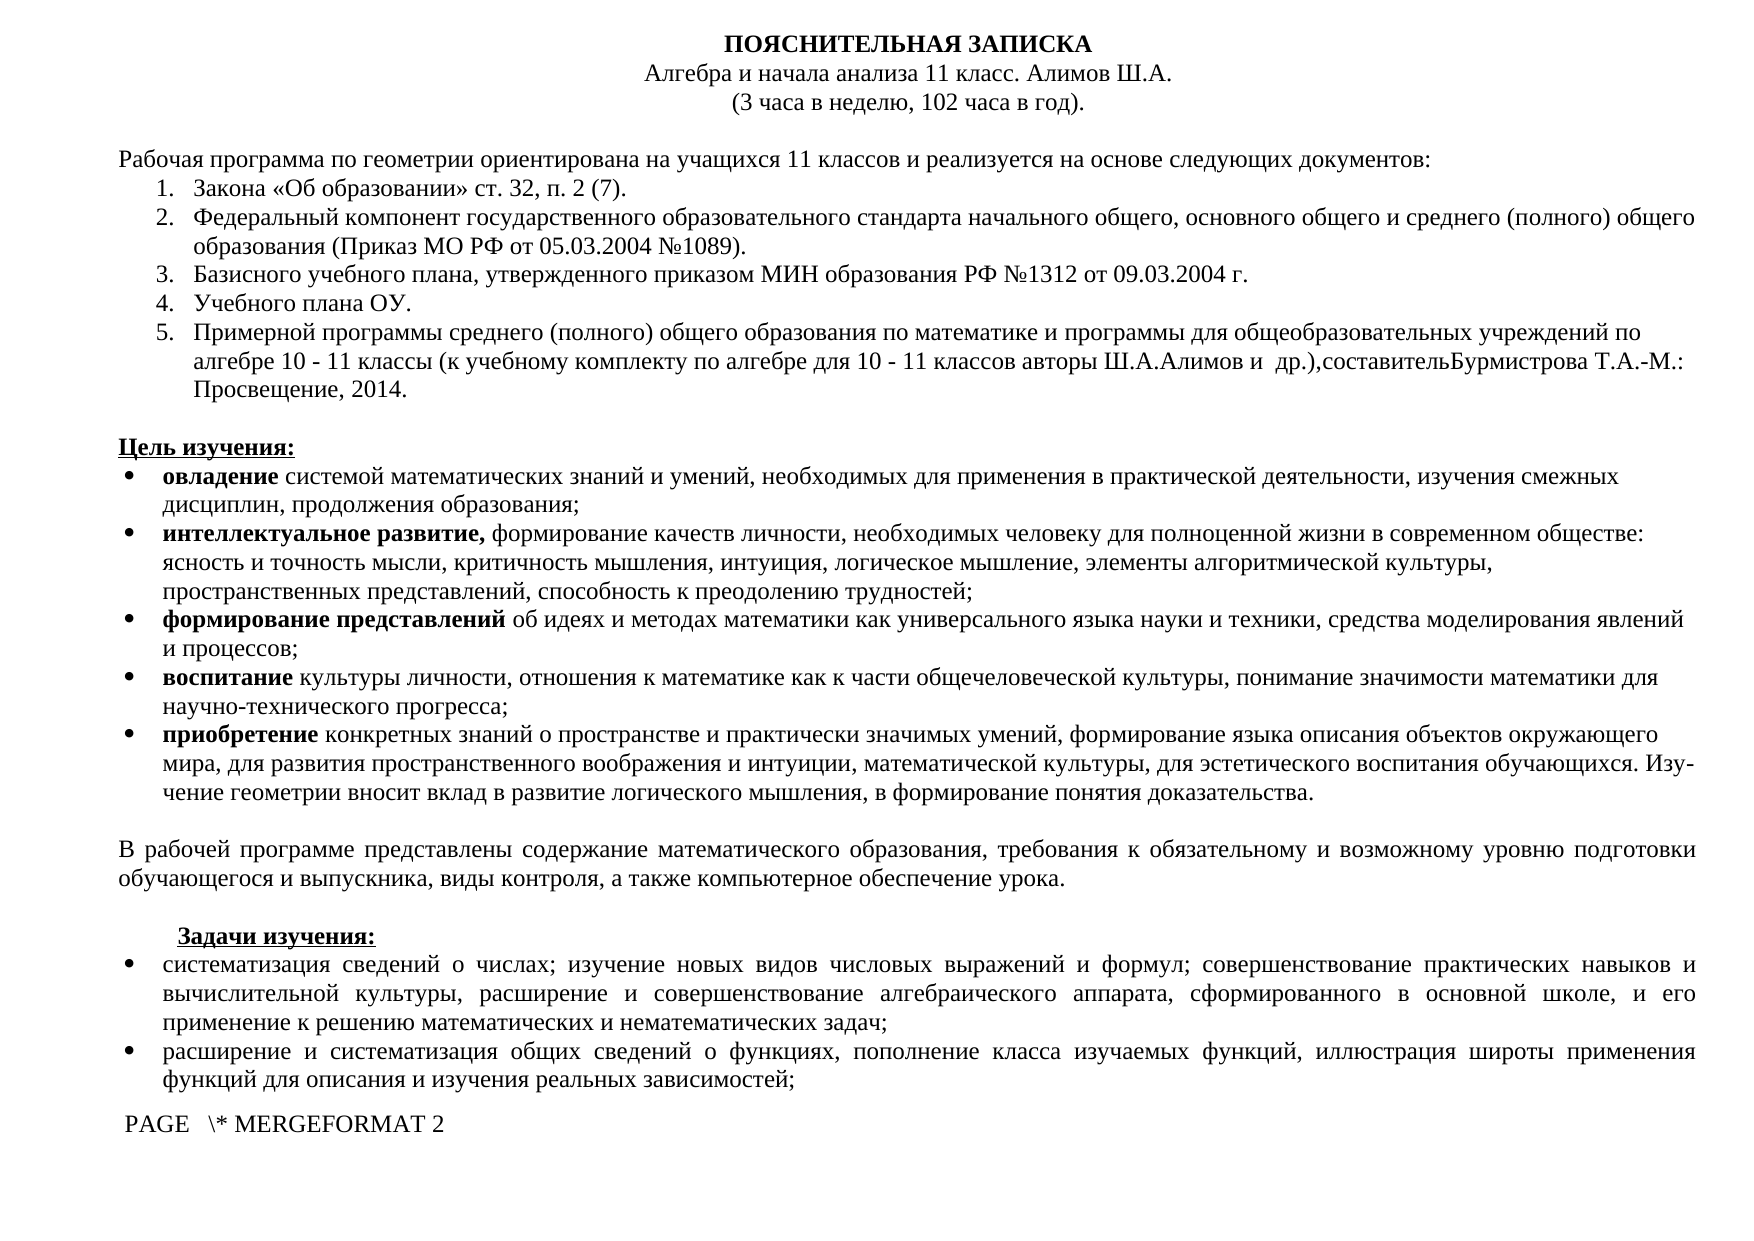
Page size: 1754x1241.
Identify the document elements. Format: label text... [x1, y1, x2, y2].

list овладение системой математических знаний и умений, необходимых для применения в практической деятельности, изучения смежных дисциплин, продолжения образования; [125, 461, 1698, 518]
list формирование представлений об идеях и методах математики как универсального языка науки и техники, средства моделирования явлений и процессов; [125, 604, 1698, 662]
list систематизация сведений о числах; изучение новых видов числовых выражений и формул; совершенствование практических навыков и вычислительной культуры, расширение и совершенствование алгебраического аппарата, сформированного в основной школе, и его применение к решению математических и нематематических задач; [125, 949, 1698, 1036]
list Федеральный компонент государственного образовательного стандарта начального общего, основного общего и среднего (полного) общего образования (Приказ МО РФ от 05.03.2004 №1089). [156, 202, 1698, 259]
list приобретение конкретных знаний о пространстве и практически значимых умений, формирование языка описания объектов окружающего мира, для развития пространственного воображения и интуиции, математической культуры, для эстетического воспитания обучающихся. Изучение геометрии вносит вклад в развитие логического мышления, в формирование понятия доказательства. [125, 719, 1698, 806]
text Алгебра и начала анализа 11 класс. Алимов Ш.А. [118, 58, 1698, 87]
list Базисного учебного плана, утвержденного приказом МИН образования РФ №1312 от 09.03.2004 г. [156, 259, 1698, 288]
text Рабочая программа по геометрии ориентирована на учащихся 11 классов и реализуется на основе следующих документов: [118, 144, 1698, 173]
list воспитание культуры личности, отношения к математике как к части общечеловеческой культуры, понимание значимости математики для научно-технического прогресса; [125, 662, 1698, 719]
text (3 часа в неделю, 102 часа в год). [118, 87, 1698, 116]
list Примерной программы среднего (полного) общего образования по математике и программы для общеобразовательных учреждений по алгебре 10 - 11 классы (к учебному комплекту по алгебре для 10 - 11 классов авторы Ш.А.Алимов и др.),составительБурмистрова Т.А.-М.: Просвещение, 2014. [156, 317, 1698, 403]
list Учебного плана ОУ. [156, 288, 1698, 317]
text ПОЯСНИТЕЛЬНАЯ ЗАПИСКА [118, 29, 1698, 58]
list интеллектуальное развитие, формирование качеств личности, необходимых человеку для полноценной жизни в современном обществе: ясность и точность мысли, критичность мышления, интуиция, логическое мышление, элементы алгоритмической культуры, пространственных представлений, способность к преодолению трудностей; [125, 518, 1698, 604]
text Цель изучения: [118, 432, 1698, 461]
list Закона «Об образовании» ст. 32, п. 2 (7). [156, 173, 1698, 202]
text Задачи изучения: [118, 921, 1698, 949]
text В рабочей программе представлены содержание математического образования, требования к обязательному и возможному уровню подготовки обучающегося и выпускника, виды контроля, а также компьютерное обеспечение урока. [118, 834, 1698, 892]
list расширение и систематизация общих сведений о функциях, пополнение класса изучаемых функций, иллюстрация широты применения функций для описания и изучения реальных зависимостей; [125, 1036, 1698, 1093]
